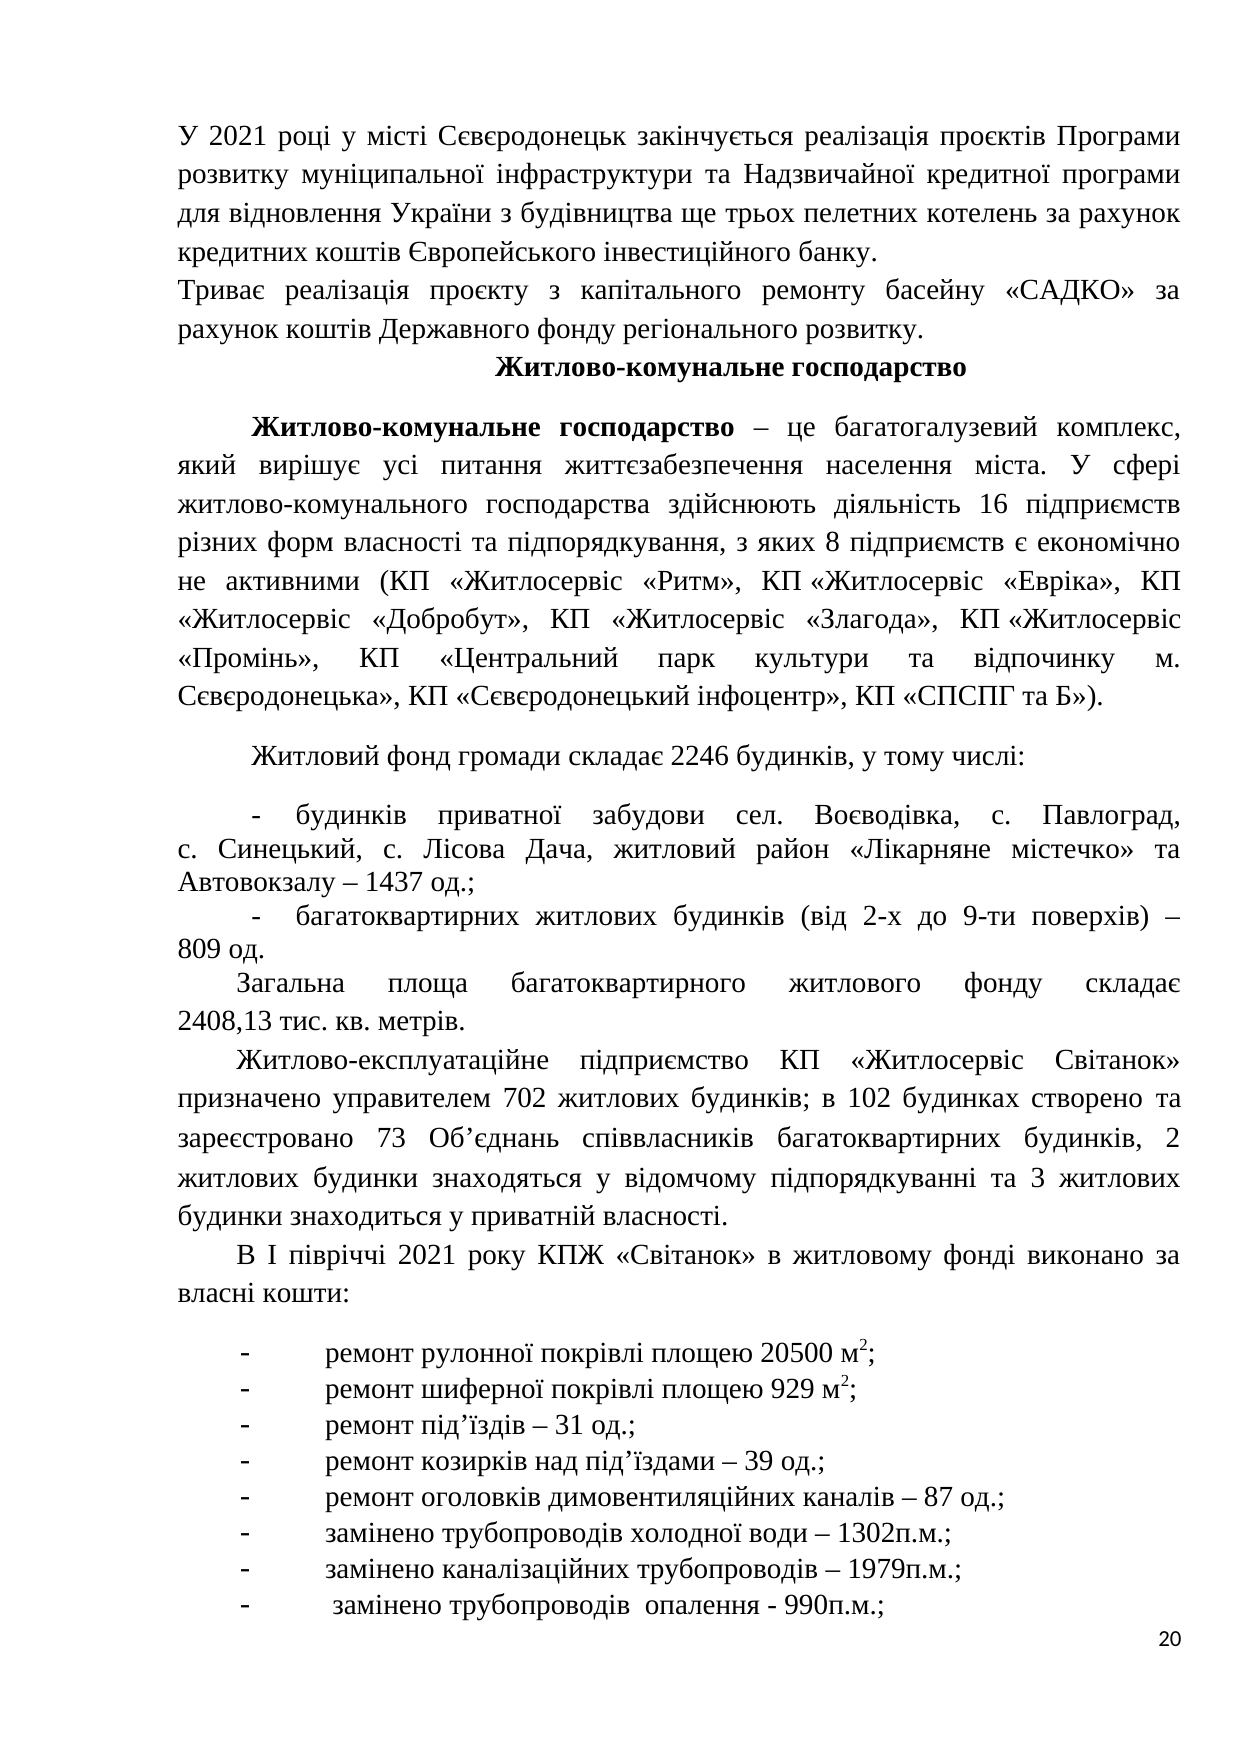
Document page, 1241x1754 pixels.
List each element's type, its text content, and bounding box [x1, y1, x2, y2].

list замінено трубопроводів опалення - 990п.м.; [177, 1587, 1181, 1623]
text Загальна площа багатоквартирного житлового фонду складає 2408,13 тис. кв. метрів. [177, 965, 1181, 1037]
list ремонт шиферної покрівлі площею 929 м2; [177, 1371, 1181, 1407]
text Житлово-комунальне господарство [281, 349, 1181, 383]
list ремонт козирків над під’їздами – 39 од.; [177, 1443, 1181, 1479]
list будинків приватної забудови сел. Воєводівка, с. Павлоград, с. Синецький, с. Лісова Дача, житловий район «Лікарняне містечко» та Автовокзалу – 1437 од.; [177, 797, 1181, 898]
text Житлово-комунальне господарство – це багатогалузевий комплекс, який вирішує усі питання життєзабезпечення населення міста. У сфері житлово-комунального господарства здійснюють діяльність 16 підприємств різних форм власності та підпорядкування, з яких 8 підприємств є економічно не активними (КП «Житлосервіс «Ритм», КП «Житлосервіс «Евріка», КП «Житлосервіс «Добробут», КП «Житлосервіс «Злагода», КП «Житлосервіс «Промінь», КП «Центральний парк культури та відпочинку м. Сєвєродонецька», КП «Сєвєродонецький інфоцентр», КП «СПСПГ та Б»). [177, 409, 1181, 712]
list ремонт під’їздів – 31 од.; [177, 1407, 1181, 1443]
list ремонт рулонної покрівлі площею 20500 м2; [177, 1335, 1181, 1371]
text Триває реалізація проєкту з капітального ремонту басейну «САДКО» за рахунок коштів Державного фонду регіонального розвитку. [177, 272, 1181, 344]
list замінено трубопроводів холодної води – 1302п.м.; [177, 1515, 1181, 1551]
list замінено каналізаційних трубопроводів – 1979п.м.; [177, 1551, 1181, 1587]
list ремонт оголовків димовентиляційних каналів – 87 од.; [177, 1479, 1181, 1515]
text Житлово-експлуатаційне підприємство КП «Житлосервіс Світанок» призначено управителем 702 житлових будинків; в 102 будинках створено та зареєстровано 73 Об’єднань співвласників багатоквартирних будинків, 2 житлових будинки знаходяться у відомчому підпорядкуванні та 3 житлових будинки знаходиться у приватній власності. [177, 1042, 1181, 1232]
text В І півріччі 2021 року КПЖ «Світанок» в житловому фонді виконано за власні кошти: [177, 1237, 1181, 1309]
text Житловий фонд громади складає 2246 будинків, у тому числі: [177, 738, 1181, 771]
list багатоквартирних житлових будинків (від 2-х до 9-ти поверхів) – 809 од. [177, 898, 1181, 965]
text У 2021 році у місті Сєвєродонецьк закінчується реалізація проєктів Програми розвитку муніципальної інфраструктури та Надзвичайної кредитної програми для відновлення України з будівництва ще трьох пелетних котелень за рахунок кредитних коштів Європейського інвестиційного банку. [177, 118, 1181, 267]
